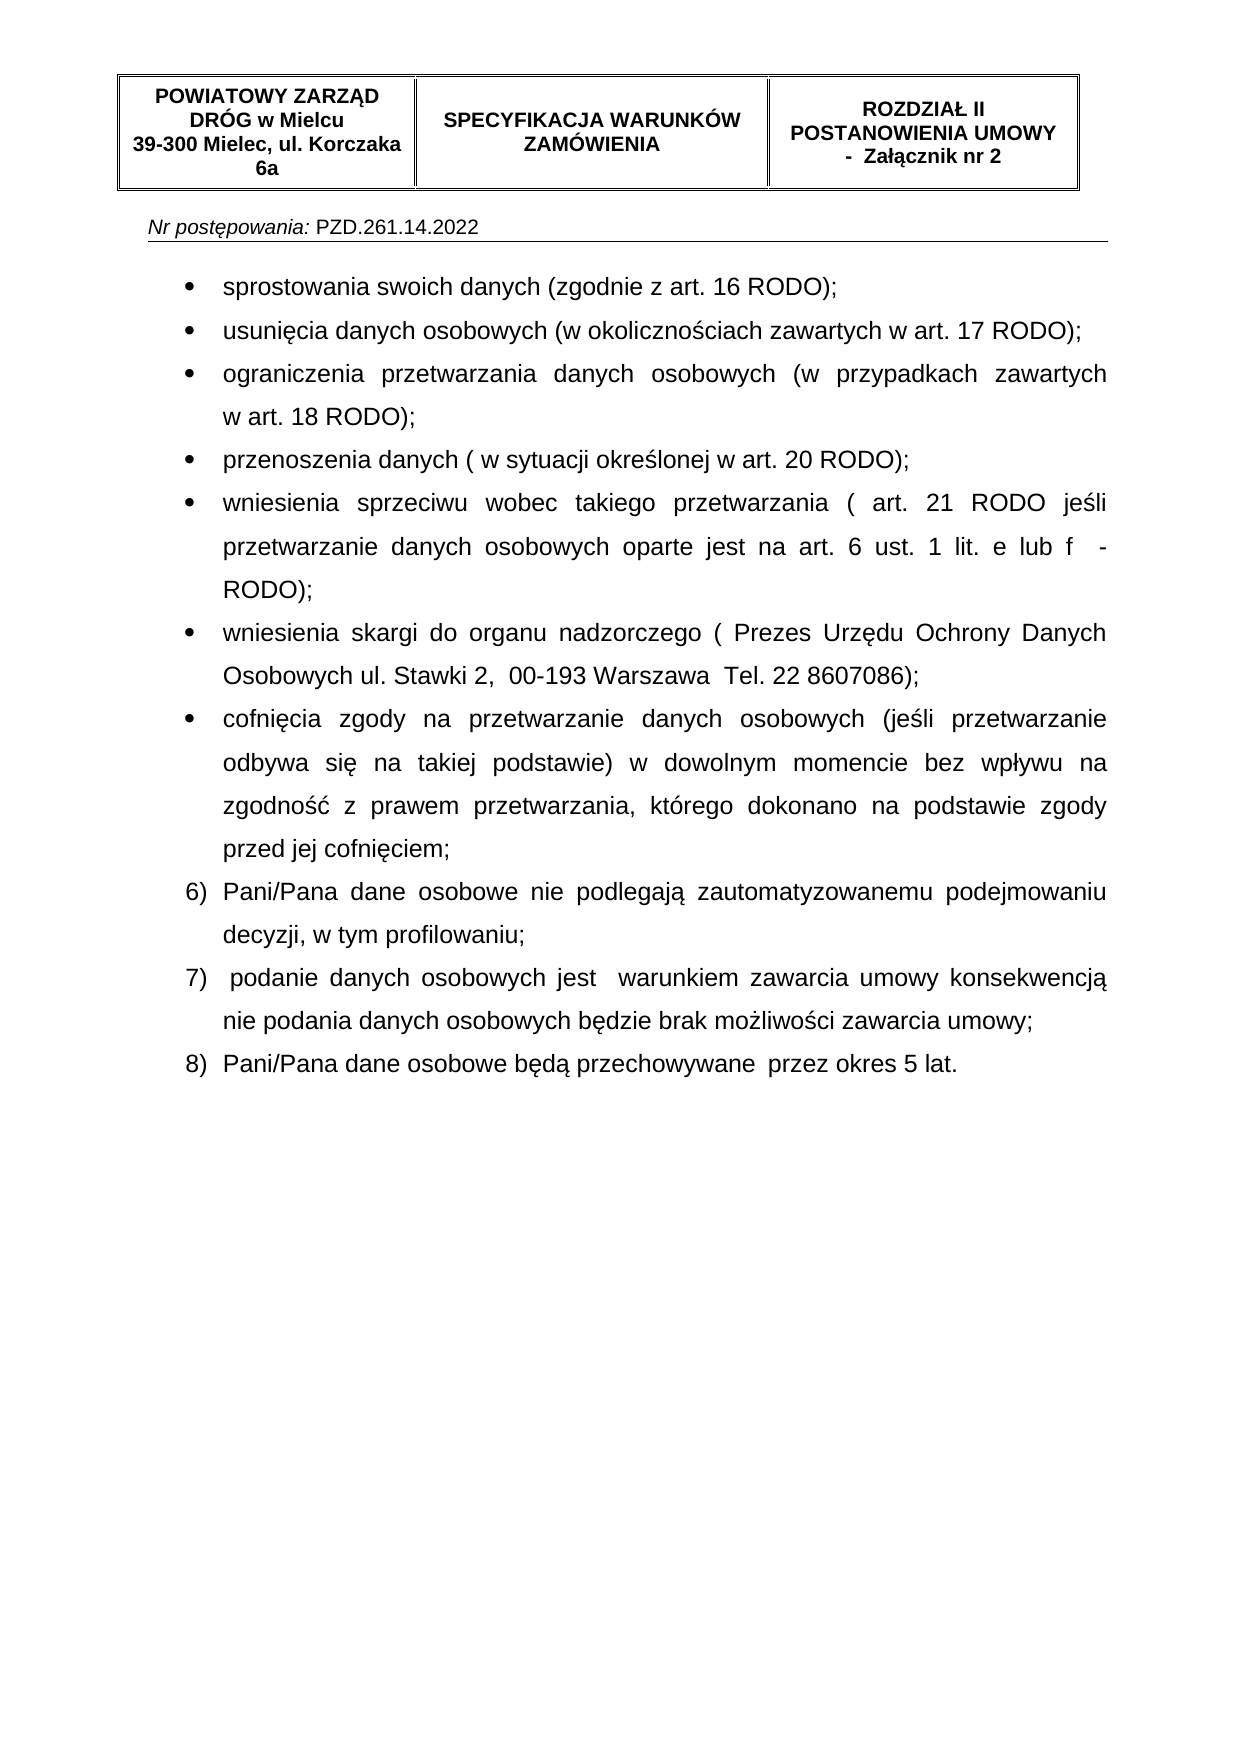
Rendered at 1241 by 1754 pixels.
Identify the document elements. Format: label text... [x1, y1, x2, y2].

list wniesienia skargi do organu nadzorczego ( Prezes Urzędu Ochrony Danych Osobowych ul. Stawki 2, 00-193 Warszawa Tel. 22 8607086); [185, 618, 1108, 690]
list ograniczenia przetwarzania danych osobowych (w przypadkach zawartych w art. 18 RODO); [185, 359, 1108, 431]
list sprostowania swoich danych (zgodnie z art. 16 RODO); [185, 272, 1108, 301]
list Pani/Pana dane osobowe będą przechowywane przez okres 5 lat. [185, 1049, 1108, 1078]
list usunięcia danych osobowych (w okolicznościach zawartych w art. 17 RODO); [185, 316, 1108, 344]
list Pani/Pana dane osobowe nie podlegają zautomatyzowanemu podejmowaniu decyzji, w tym profilowaniu; [185, 877, 1108, 949]
list cofnięcia zgody na przetwarzanie danych osobowych (jeśli przetwarzanie odbywa się na takiej podstawie) w dowolnym momencie bez wpływu na zgodność z prawem przetwarzania, którego dokonano na podstawie zgody przed jej cofnięciem; [185, 704, 1108, 862]
list wniesienia sprzeciwu wobec takiego przetwarzania ( art. 21 RODO jeśli przetwarzanie danych osobowych oparte jest na art. 6 ust. 1 lit. e lub f - RODO); [185, 488, 1108, 603]
list przenoszenia danych ( w sytuacji określonej w art. 20 RODO); [185, 445, 1108, 474]
list podanie danych osobowych jest warunkiem zawarcia umowy konsekwencją nie podania danych osobowych będzie brak możliwości zawarcia umowy; [185, 963, 1108, 1035]
